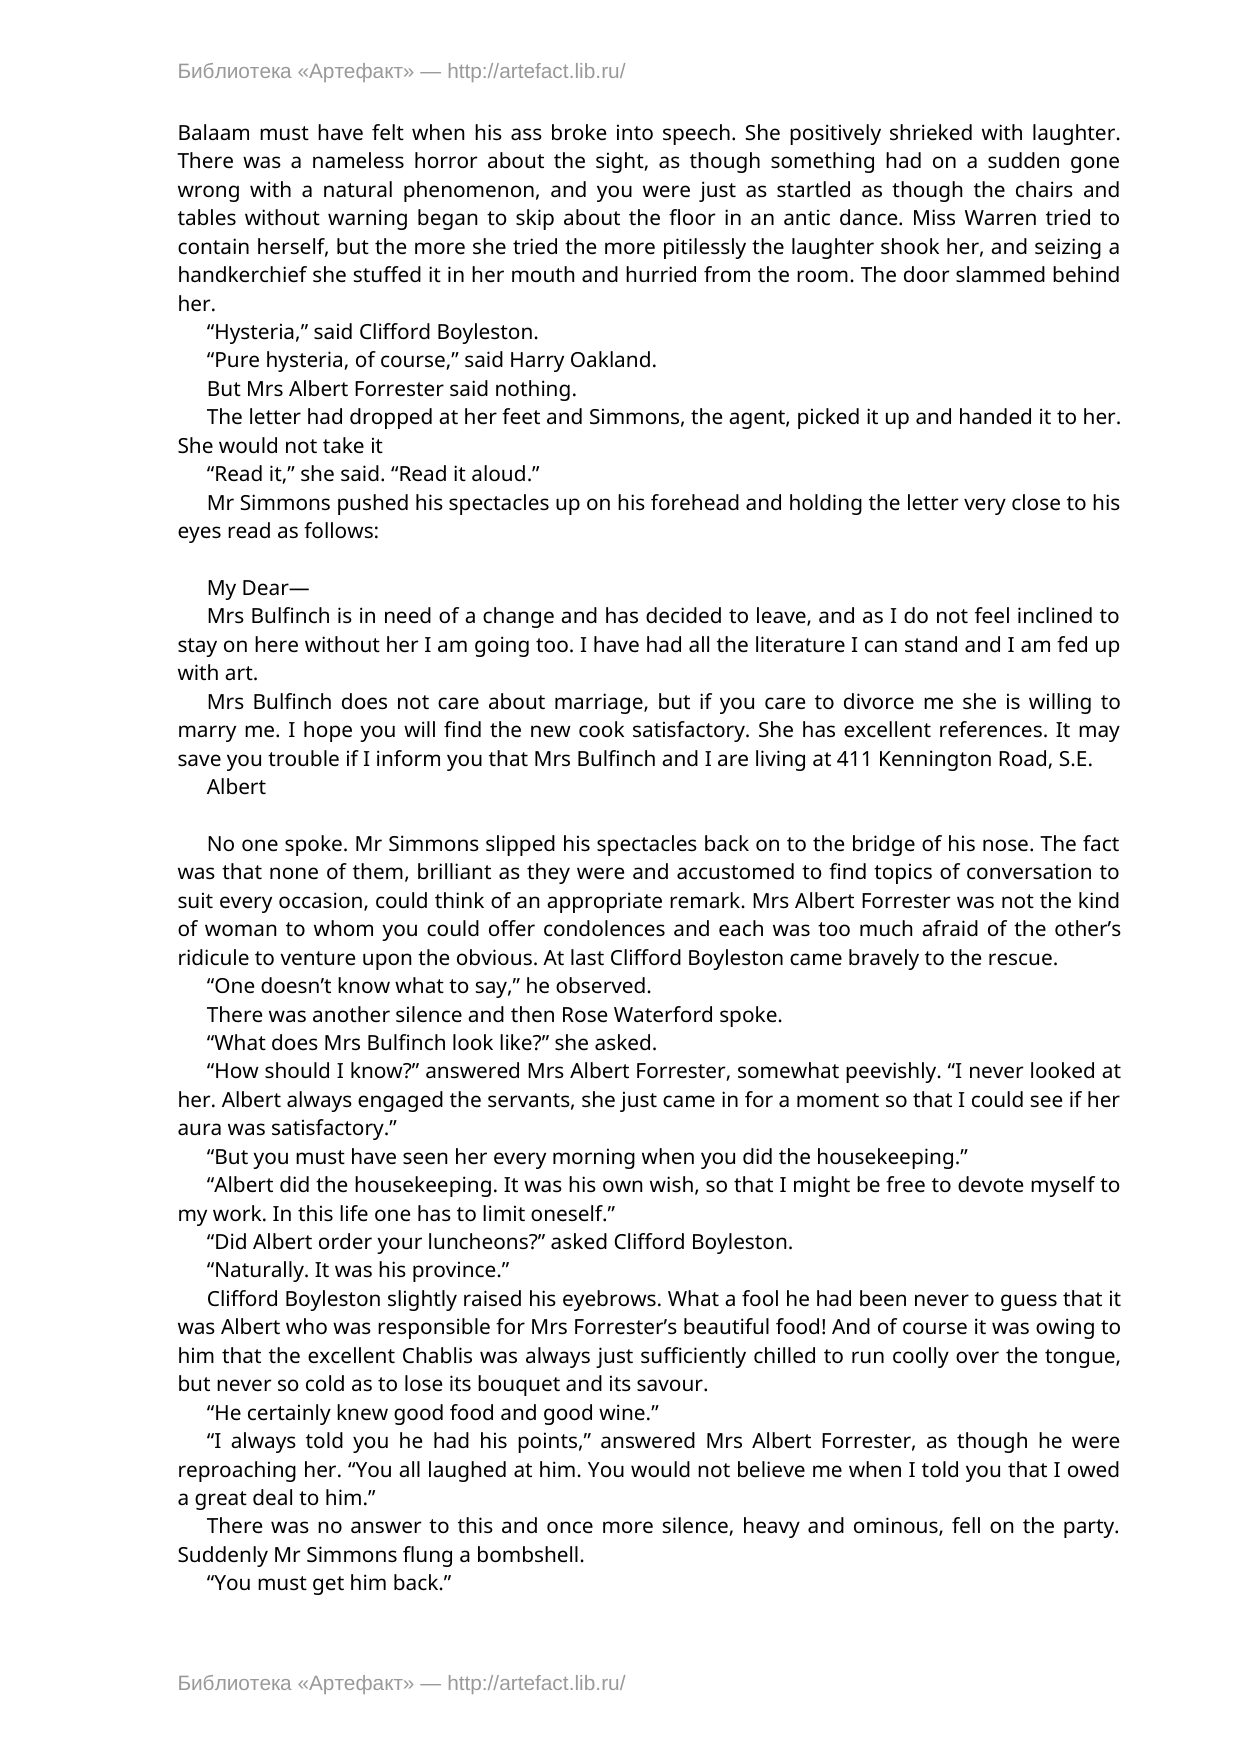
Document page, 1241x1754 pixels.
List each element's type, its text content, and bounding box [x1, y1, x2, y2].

text The letter had dropped at her feet and Simmons, the agent, picked it up and handed it to her. She would not take it [177, 402, 1122, 459]
text Mrs Bulfinch is in need of a change and has decided to leave, and as I do not feel inclined to stay on here without her I am going too. I have had all the literature I can stand and I am fed up with art. [177, 602, 1122, 687]
text “Naturally. It was his province.” [177, 1256, 1122, 1284]
text “One doesn’t know what to say,” he observed. [177, 971, 1122, 1000]
text “You must get him back.” [177, 1568, 1122, 1597]
text “He certainly knew good food and good wine.” [177, 1398, 1122, 1426]
text There was another silence and then Rose Waterford spoke. [177, 1000, 1122, 1028]
text “Albert did the housekeeping. It was his own wish, so that I might be free to devote myself to my work. In this life one has to limit oneself.” [177, 1170, 1122, 1227]
text My Dear— [177, 573, 1122, 602]
text But Mrs Albert Forrester said nothing. [177, 374, 1122, 402]
text “But you must have seen her every morning when you did the housekeeping.” [177, 1142, 1122, 1170]
text “Pure hysteria, of course,” said Harry Oakland. [177, 346, 1122, 374]
text There was no answer to this and once more silence, heavy and ominous, fell on the party. Suddenly Mr Simmons flung a bombshell. [177, 1512, 1122, 1568]
text Albert [177, 772, 1122, 801]
text Clifford Boyleston slightly raised his eyebrows. What a fool he had been never to guess that it was Albert who was responsible for Mrs Forrester’s beautiful food! And of course it was owing to him that the excellent Chablis was always just sufficiently chilled to run coolly over the tongue, but never so cold as to lose its bouquet and its savour. [177, 1284, 1122, 1398]
text Mr Simmons pushed his spectacles up on his forehead and holding the letter very close to his eyes read as follows: [177, 488, 1122, 545]
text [177, 118, 1122, 317]
text “Did Albert order your luncheons?” asked Clifford Boyleston. [177, 1227, 1122, 1256]
text No one spoke. Mr Simmons slipped his spectacles back on to the bridge of his nose. The fact was that none of them, brilliant as they were and accustomed to find topics of conversation to suit every occasion, could think of an appropriate remark. Mrs Albert Forrester was not the kind of woman to whom you could offer condolences and each was too much afraid of the other’s ridicule to venture upon the obvious. At last Clifford Boyleston came bravely to the rescue. [177, 829, 1122, 971]
text “I always told you he had his points,” answered Mrs Albert Forrester, as though he were reproaching her. “You all laughed at him. You would not believe me when I told you that I owed a great deal to him.” [177, 1426, 1122, 1512]
text “How should I know?” answered Mrs Albert Forrester, somewhat peevishly. “I never looked at her. Albert always engaged the servants, she just came in for a moment so that I could see if her aura was satisfactory.” [177, 1057, 1122, 1142]
text Mrs Bulfinch does not care about marriage, but if you care to divorce me she is willing to marry me. I hope you will find the new cook satisfactory. She has excellent references. It may save you trouble if I inform you that Mrs Bulfinch and I are living at 411 Kennington Road, S.E. [177, 687, 1122, 772]
text “What does Mrs Bulfinch look like?” she asked. [177, 1028, 1122, 1057]
text “Hysteria,” said Clifford Boyleston. [177, 317, 1122, 346]
text “Read it,” she said. “Read it aloud.” [177, 459, 1122, 488]
